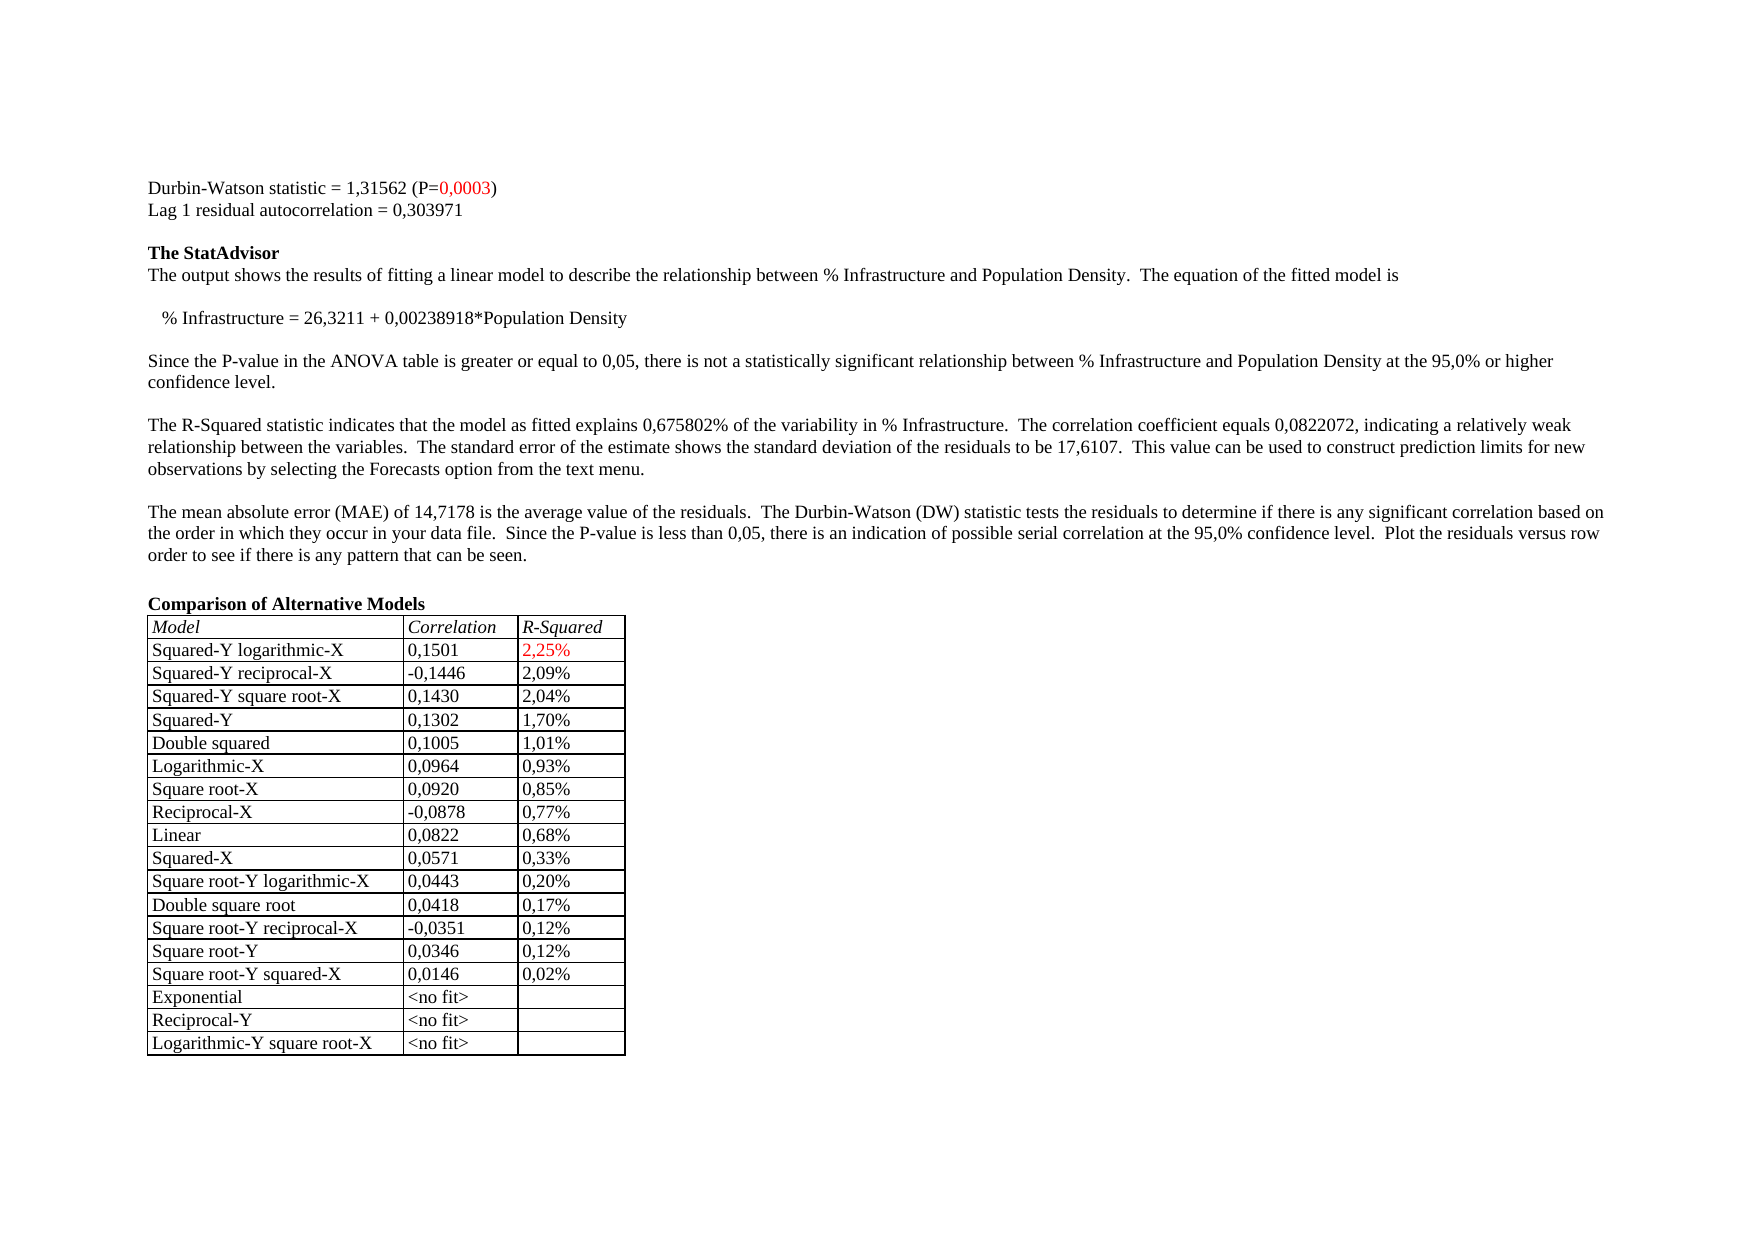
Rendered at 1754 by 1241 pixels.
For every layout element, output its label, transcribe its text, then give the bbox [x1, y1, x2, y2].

text % Infrastructure = 26,3211 + 0,00238918*Population Density [148, 307, 1606, 328]
table_cell <no fit> [404, 986, 517, 1008]
text Since the P-value in the ANOVA table is greater or equal to 0,05, there is not a statistically significant relationship between % Infrastructure and Population Density at the 95,0% or higher confidence level. [148, 350, 1606, 393]
text The R-Squared statistic indicates that the model as fitted explains 0,675802% of the variability in % Infrastructure. The correlation coefficient equals 0,0822072, indicating a relatively weak relationship between the variables. The standard error of the estimate shows the standard deviation of the residuals to be 17,6107. This value can be used to construct prediction limits for new observations by selecting the Forecasts option from the text menu. [148, 414, 1606, 479]
table_cell 2,09% [519, 662, 624, 684]
table_cell 1,01% [519, 732, 624, 753]
table_cell 0,1501 [404, 639, 517, 661]
table_cell 0,20% [519, 871, 624, 892]
text Comparison of Alternative Models [148, 593, 1606, 614]
text Lag 1 residual autocorrelation = 0,303971 [148, 199, 1606, 220]
table_cell 0,12% [519, 940, 624, 961]
table_cell 0,1302 [404, 709, 517, 730]
table_header Correlation [404, 616, 517, 638]
table_cell 0,68% [519, 824, 624, 846]
table_cell Reciprocal-Y [148, 1009, 403, 1031]
text The output shows the results of fitting a linear model to describe the relationship between % Infrastructure and Population Density. The equation of the fitted model is [148, 263, 1606, 285]
table_header Model [148, 616, 403, 638]
table_cell 0,02% [519, 963, 624, 984]
text The StatAdvisor [148, 242, 1606, 263]
table_cell 0,0346 [404, 940, 517, 961]
table_cell 0,12% [519, 917, 624, 938]
table_cell [519, 1032, 624, 1054]
table_cell 0,0920 [404, 778, 517, 799]
table_cell Squared-Y logarithmic-X [148, 639, 403, 661]
table_cell 0,0418 [404, 894, 517, 915]
table_cell 2,04% [519, 686, 624, 707]
table_cell Square root-Y [148, 940, 403, 961]
table_cell Logarithmic-X [148, 755, 403, 776]
table_cell 0,1430 [404, 686, 517, 707]
table_cell -0,0878 [404, 801, 517, 823]
table_cell 0,1005 [404, 732, 517, 753]
table_cell Squared-X [148, 847, 403, 869]
table_cell 0,77% [519, 801, 624, 823]
table_cell 0,93% [519, 755, 624, 776]
table_cell 0,0964 [404, 755, 517, 776]
table_cell 0,0571 [404, 847, 517, 869]
table_cell <no fit> [404, 1009, 517, 1031]
table_cell Linear [148, 824, 403, 846]
table_cell Exponential [148, 986, 403, 1008]
table_cell Logarithmic-Y square root-X [148, 1032, 403, 1054]
text The mean absolute error (MAE) of 14,7178 is the average value of the residuals. The Durbin-Watson (DW) statistic tests the residuals to determine if there is any significant correlation based on the order in which they occur in your data file. Since the P-value is less than 0,05, there is an indication of possible serial correlation at the 95,0% confidence level. Plot the residuals versus row order to see if there is any pattern that can be seen. [148, 501, 1606, 565]
table_cell -0,0351 [404, 917, 517, 938]
table_header R-Squared [519, 616, 624, 638]
table_cell Square root-Y logarithmic-X [148, 871, 403, 892]
table_cell <no fit> [404, 1032, 517, 1054]
table_cell Squared-Y [148, 709, 403, 730]
table_cell Double square root [148, 894, 403, 915]
table_cell Square root-X [148, 778, 403, 799]
table_cell Square root-Y squared-X [148, 963, 403, 984]
table_cell Double squared [148, 732, 403, 753]
table_cell 0,85% [519, 778, 624, 799]
table_cell Reciprocal-X [148, 801, 403, 823]
table_cell [519, 986, 624, 1008]
table_cell 0,33% [519, 847, 624, 869]
table_cell 0,0146 [404, 963, 517, 984]
table_cell Squared-Y reciprocal-X [148, 662, 403, 684]
table_cell 0,17% [519, 894, 624, 915]
table_cell 0,0822 [404, 824, 517, 846]
table_cell 2,25% [519, 639, 624, 661]
table_cell Squared-Y square root-X [148, 686, 403, 707]
table_cell 0,0443 [404, 871, 517, 892]
table_cell Square root-Y reciprocal-X [148, 917, 403, 938]
table_cell -0,1446 [404, 662, 517, 684]
table_cell 1,70% [519, 709, 624, 730]
table_cell [519, 1009, 624, 1031]
text Durbin-Watson statistic = 1,31562 (P=0,0003) [148, 177, 1606, 199]
